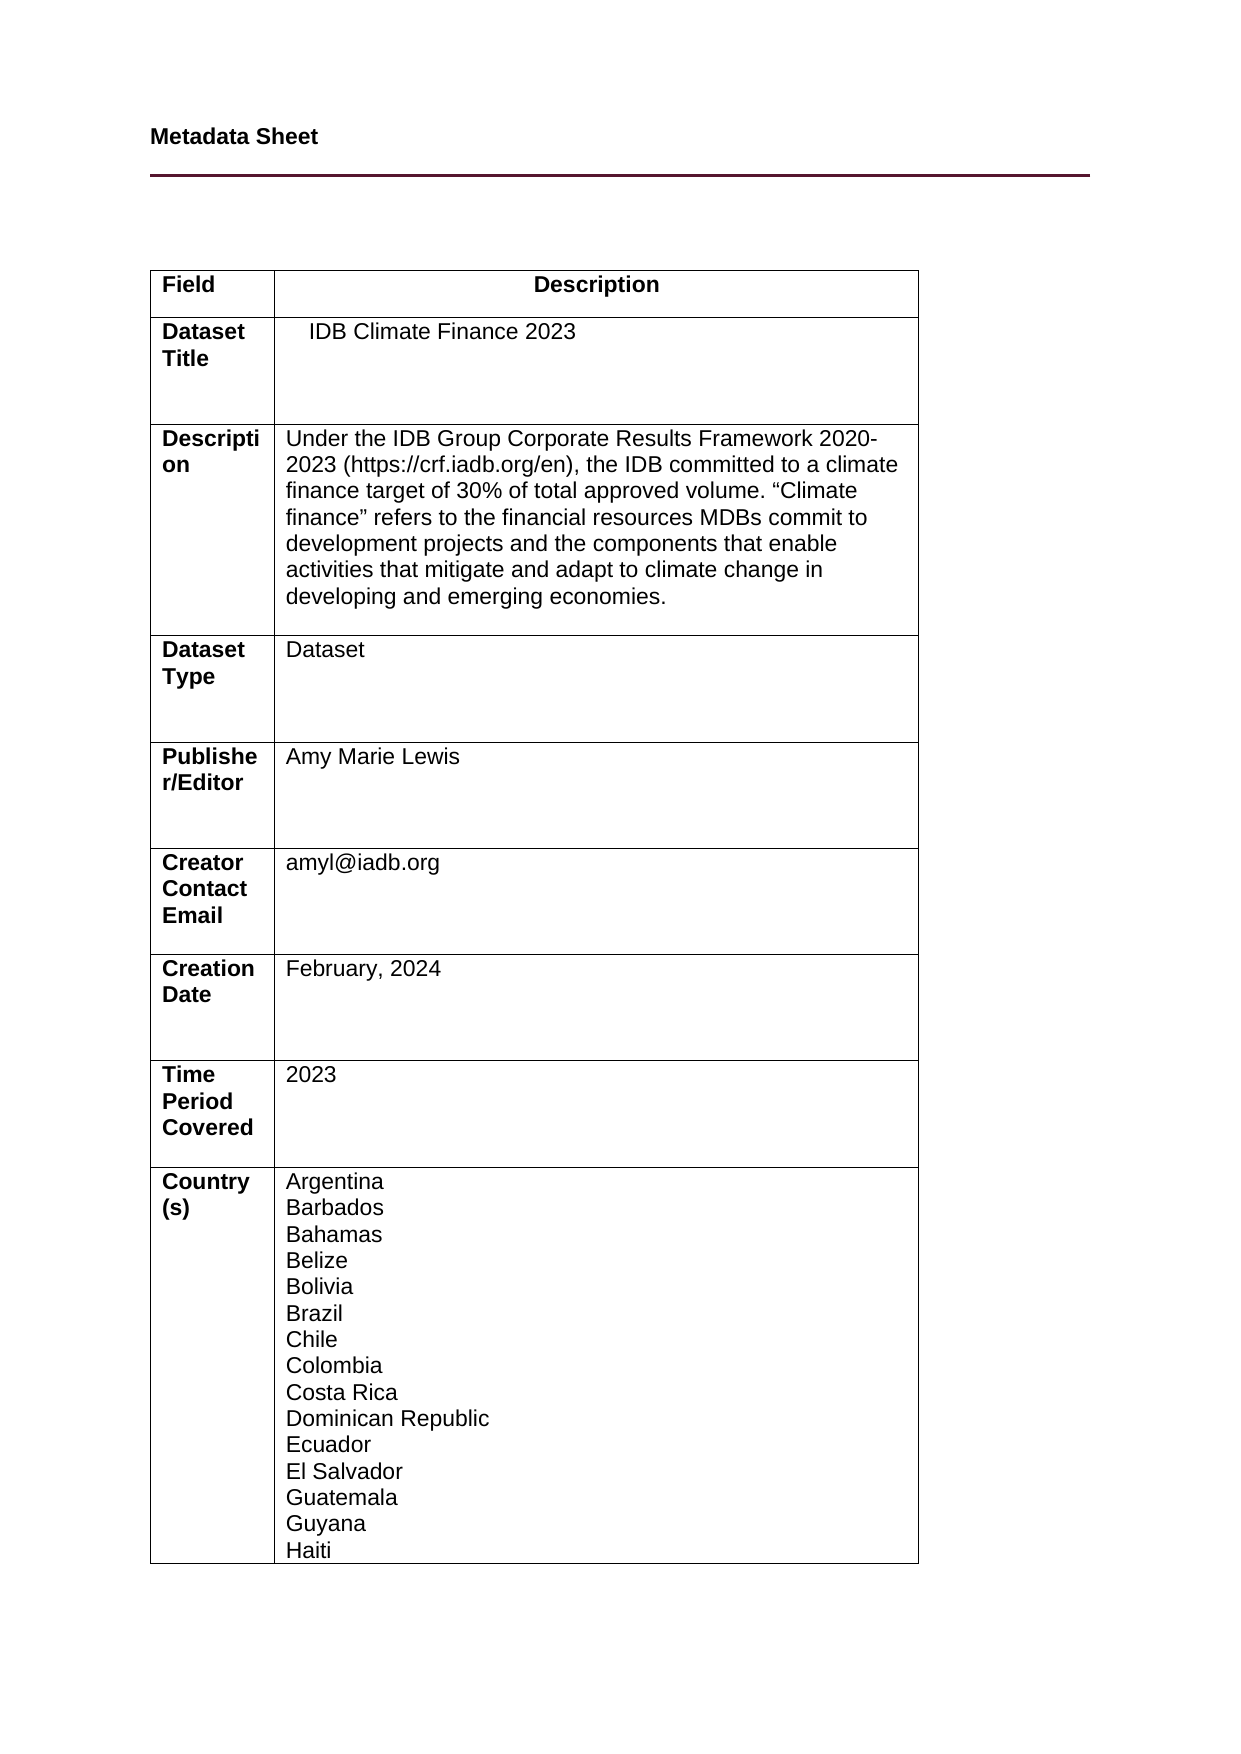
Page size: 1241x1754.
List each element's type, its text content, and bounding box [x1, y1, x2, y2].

table_header Description [275, 271, 918, 317]
table_cell Publisher/Editor [151, 743, 274, 848]
table_cell Creator Contact Email [151, 849, 274, 954]
table_cell Dataset Type [151, 636, 274, 742]
table_cell Time Period Covered [151, 1061, 274, 1167]
table_cell February, 2024 [275, 955, 918, 1060]
subtitle Metadata Sheet [150, 123, 1090, 174]
table_cell Creation Date [151, 955, 274, 1060]
table_cell Under the IDB Group Corporate Results Framework 2020-2023 (https://crf.iadb.org/en), the IDB committed to a climate finance target of 30% of total approved volume. “Climate finance” refers to the financial resources MDBs commit to development projects and the components that enable activities that mitigate and adapt to climate change in developing and emerging economies. [275, 425, 918, 635]
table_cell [275, 1168, 918, 1563]
table_cell Dataset [275, 636, 918, 742]
table_header Field [151, 271, 274, 317]
table_cell Dataset Title [151, 318, 274, 423]
table_cell IDB Climate Finance 2023 [275, 318, 918, 423]
table_cell Description [151, 425, 274, 635]
table_cell Amy Marie Lewis [275, 743, 918, 848]
table_cell Country (s) [151, 1168, 274, 1563]
table_cell amyl@iadb.org [275, 849, 918, 954]
table_cell 2023 [275, 1061, 918, 1167]
